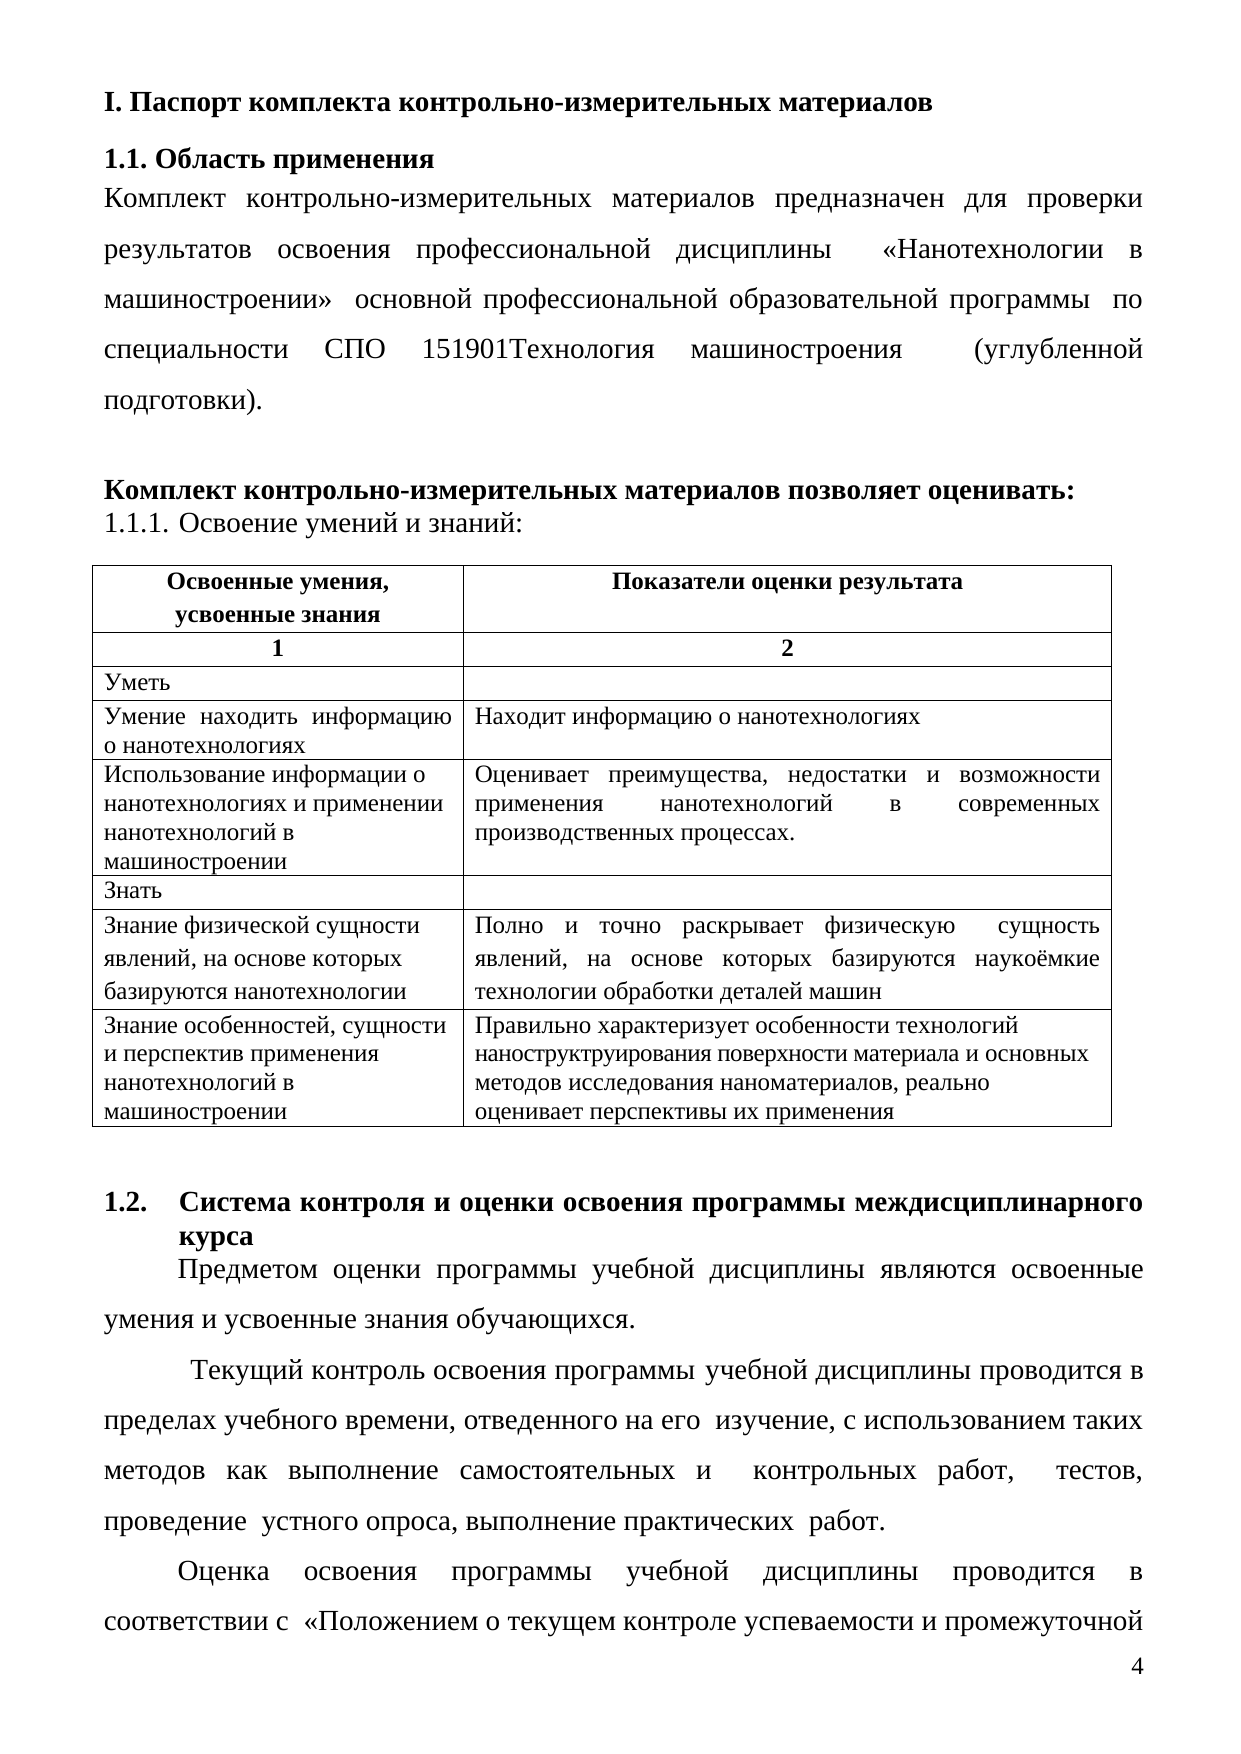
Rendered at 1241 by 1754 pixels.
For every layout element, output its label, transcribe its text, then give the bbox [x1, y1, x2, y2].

list Освоение умений и знаний: [103, 505, 1144, 539]
table_cell [464, 876, 1111, 909]
text Комплект контрольно-измерительных материалов позволяет оценивать: [103, 472, 1144, 505]
table_cell Использование информации о нанотехнологиях и применении нанотехнологий в машиностроении [93, 760, 463, 874]
subtitle I. Паспорт комплекта контрольно-измерительных материалов [103, 84, 1144, 118]
table_cell Правильно характеризует особенности технологий наноструктруирования поверхности материала и основных методов исследования наноматериалов, реально оценивает перспективы их применения [464, 1010, 1111, 1126]
table_cell Знание особенностей, сущности и перспектив применения нанотехнологий в машиностроении [93, 1010, 463, 1126]
table_header Показатели оценки результата [464, 566, 1111, 632]
table_cell [464, 667, 1111, 700]
table_cell Полно и точно раскрывает физическую сущность явлений, на основе которых базируются наукоёмкие технологии обработки деталей машин [464, 910, 1111, 1009]
table_header Освоенные умения, усвоенные знания [93, 566, 463, 632]
table_cell Оценивает преимущества, недостатки и возможности применения нанотехнологий в современных производственных процессах. [464, 760, 1111, 874]
table_cell Находит информацию о нанотехнологиях [464, 701, 1111, 758]
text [103, 1553, 1144, 1637]
table_cell Знание физической сущности явлений, на основе которых базируются нанотехнологии [93, 910, 463, 1009]
table_cell Уметь [93, 667, 463, 700]
table_cell Умение находить информацию о нанотехнологиях [93, 701, 463, 758]
table_cell 2 [464, 633, 1111, 666]
subtitle 1.1. Область применения [103, 141, 1144, 174]
text Предметом оценки программы учебной дисциплины являются освоенные умения и усвоенные знания обучающихся. [103, 1251, 1144, 1335]
table_cell Знать [93, 876, 463, 909]
text Комплект контрольно-измерительных материалов предназначен для проверки результатов освоения профессиональной дисциплины «Нанотехнологии в машиностроении» основной профессиональной образовательной программы по специальности СПО 151901Технология машиностроения (углубленной подготовки). [103, 181, 1144, 415]
list Система контроля и оценки освоения программы междисциплинарного курса [103, 1184, 1144, 1251]
table_cell 1 [93, 633, 463, 666]
text Текущий контроль освоения программы учебной дисциплины проводится в пределах учебного времени, отведенного на его изучение, с использованием таких методов как выполнение самостоятельных и контрольных работ, тестов, проведение устного опроса, выполнение практических работ. [103, 1352, 1144, 1536]
